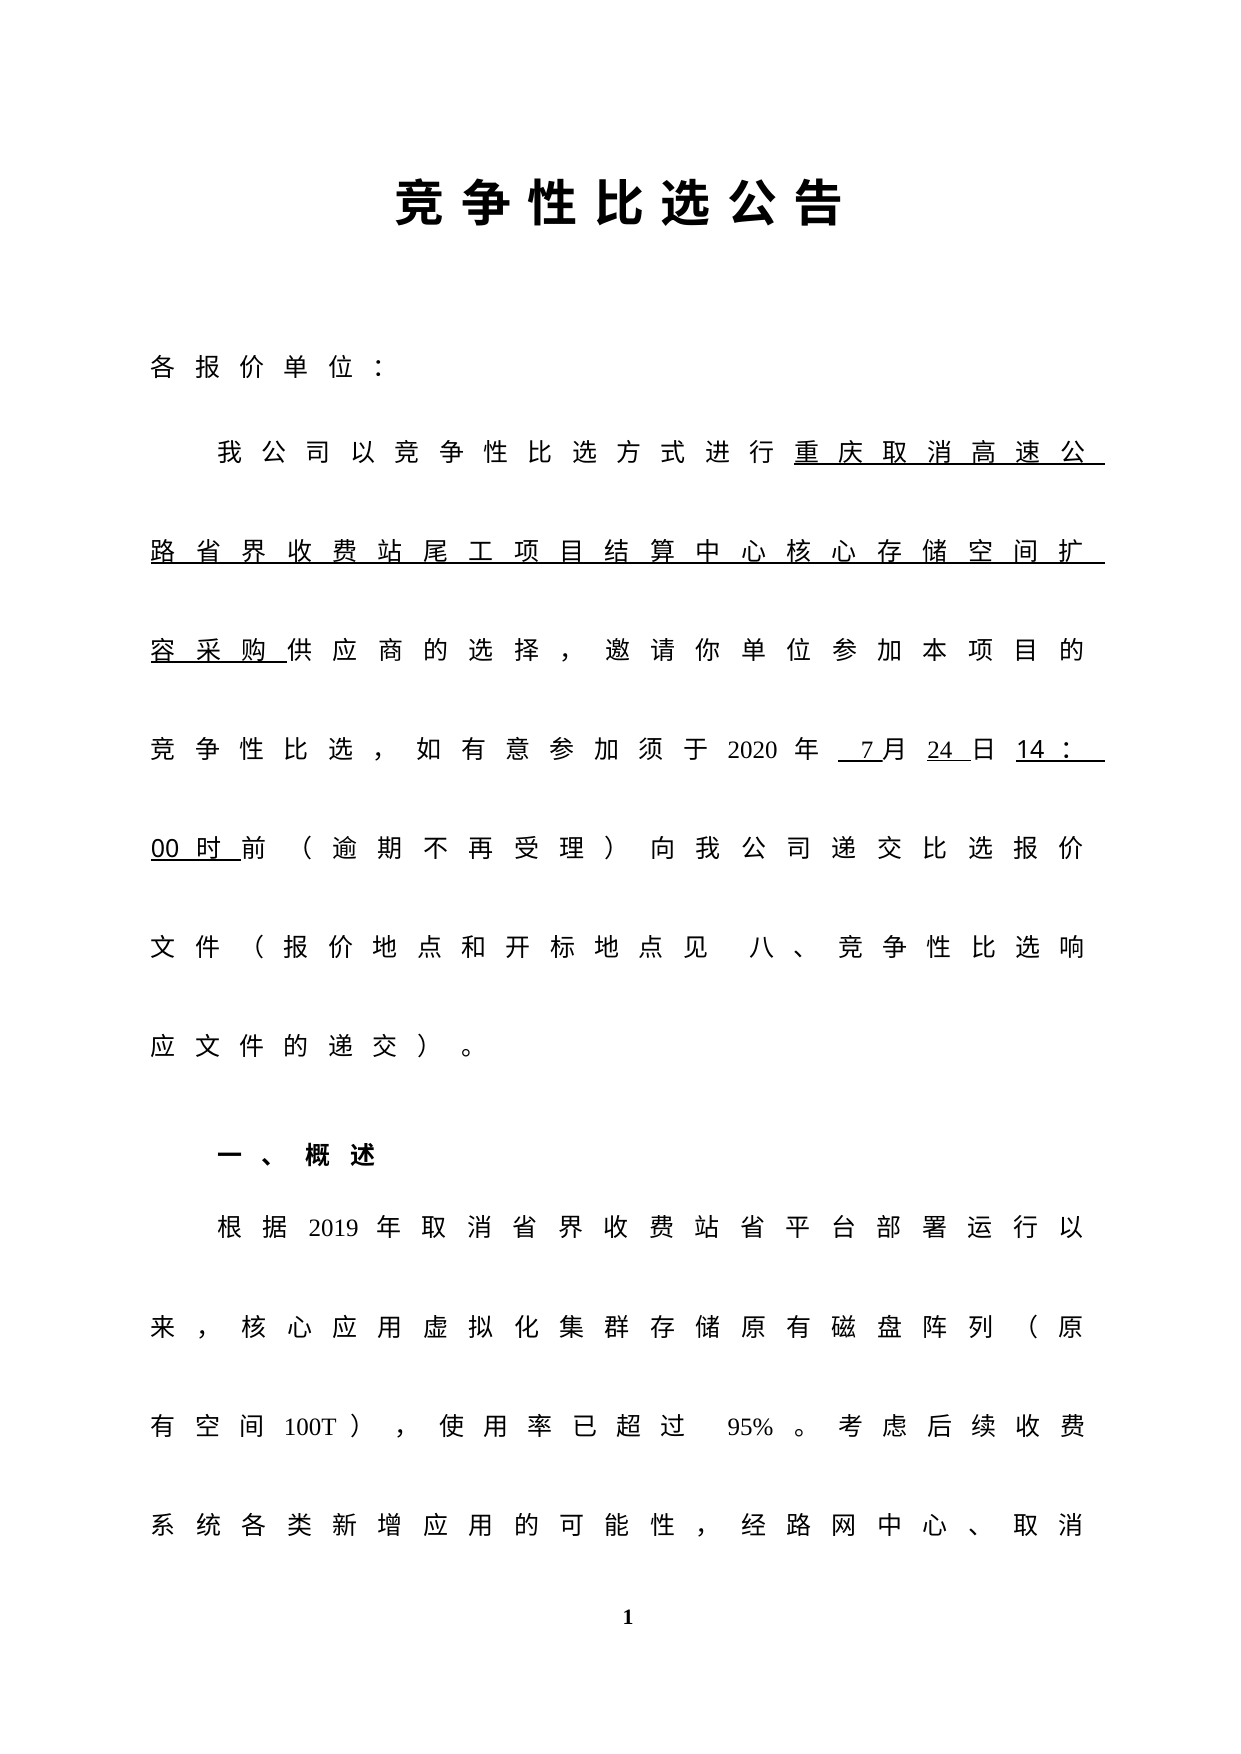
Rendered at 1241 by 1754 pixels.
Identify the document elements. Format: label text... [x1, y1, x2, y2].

text 我公司以竞争性比选方式进行重庆取消高速公路省界收费站尾工项目结算中心核心存储空间扩容采购供应商的选择，邀请你单位参加本项目的竞争性比选，如有意参加须于2020年 7月24日14：00时前（逾期不再受理）向我公司递交比选报价文件（报价地点和开标地点见 八、竞争性比选响应文件的递交）。 [151, 564, 1104, 1078]
subtitle 竞争性比选公告 [151, 150, 1104, 249]
text 各报价单位： [151, 333, 1104, 399]
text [151, 1193, 1104, 1556]
text 我公司以竞争性比选方式进行重庆取消高速公路省界收费站尾工项目结算中心核心存储空间扩容采购供应商的选择，邀请你单位参加本项目的竞争性比选，如有意参加须于2020年 7月24日14：00时前（逾期不再受理）向我公司递交比选报价文件（报价地点和开标地点见 八、竞争性比选响应文件的递交）。 [151, 417, 1104, 562]
title 一、概述 [151, 1121, 1104, 1187]
